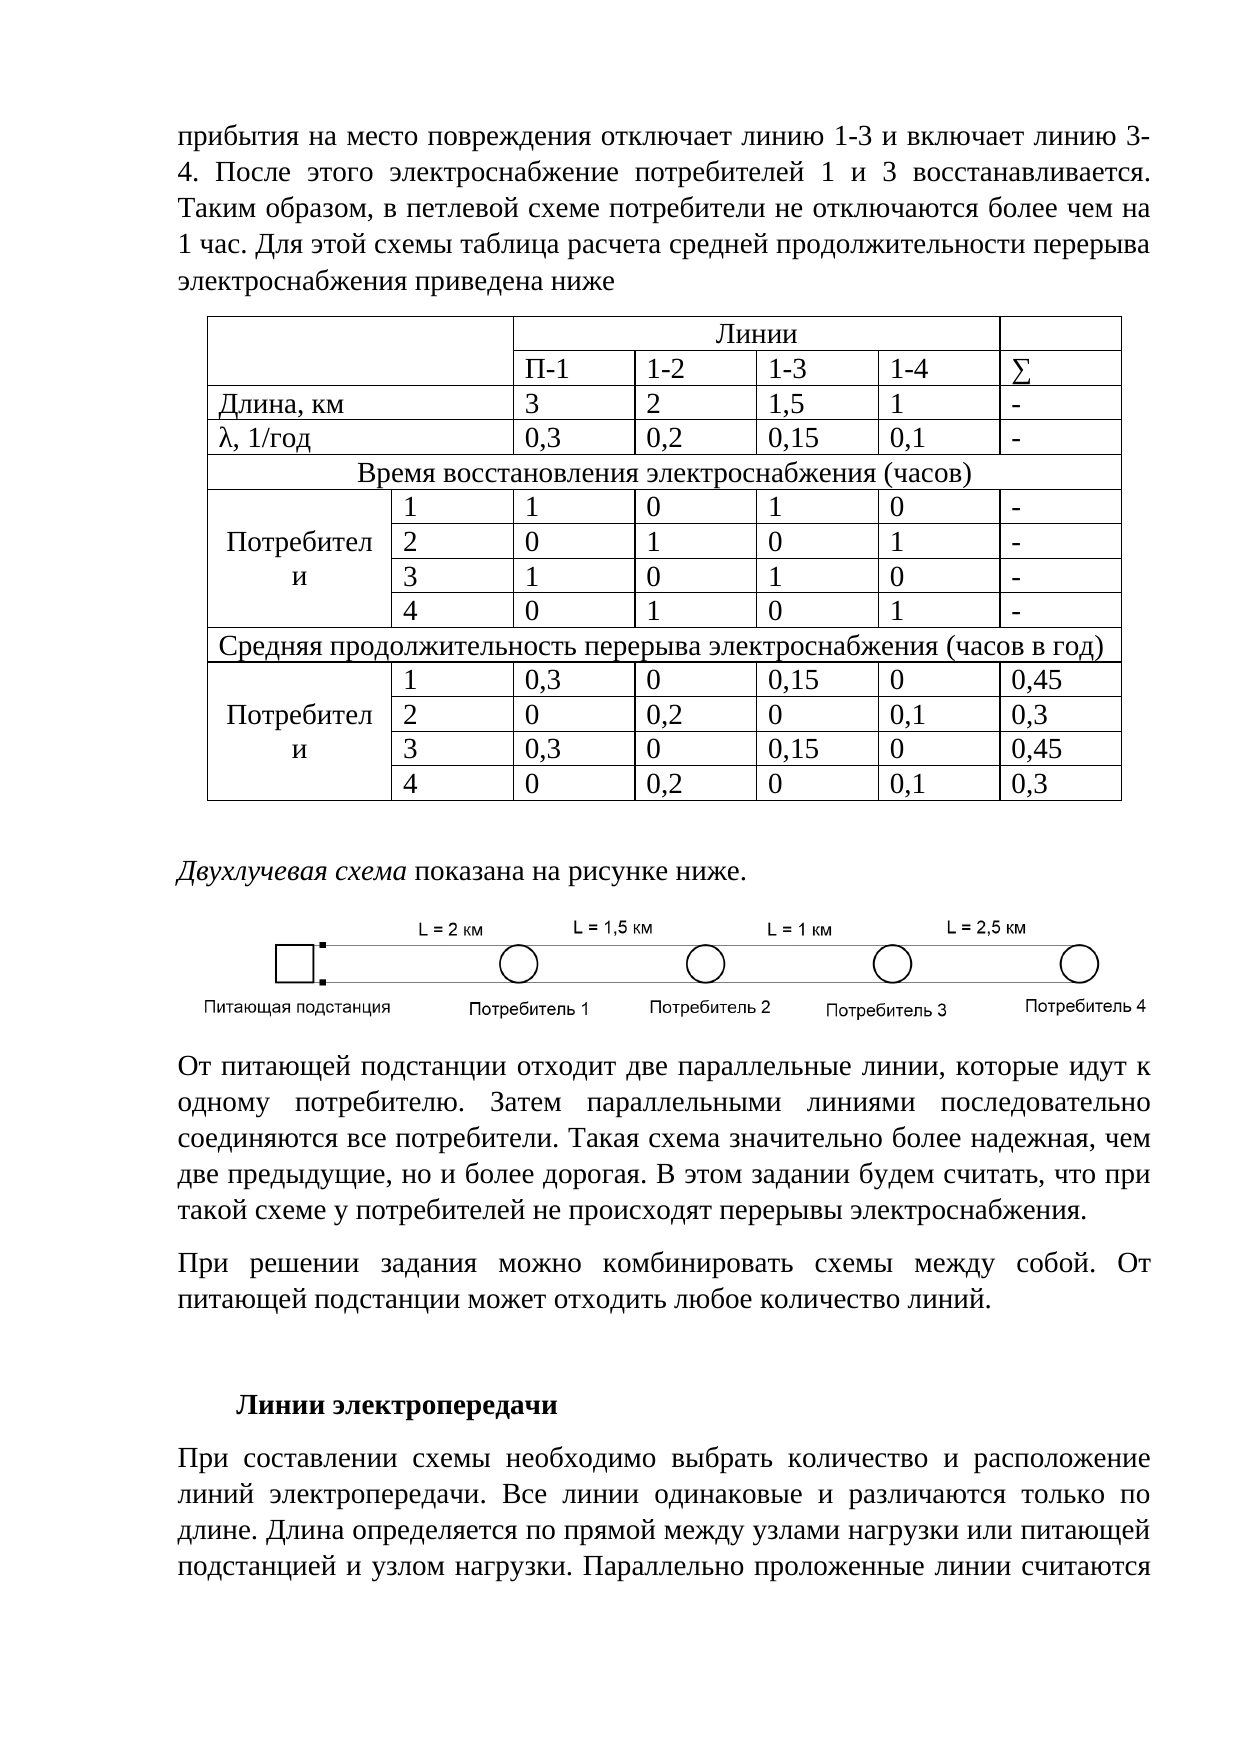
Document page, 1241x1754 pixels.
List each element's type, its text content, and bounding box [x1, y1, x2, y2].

table_cell 1 [514, 490, 634, 523]
table_cell 2 [392, 697, 513, 731]
table_cell Потребители [208, 663, 391, 800]
table_header Линии [514, 317, 999, 350]
table_cell 0,3 [514, 663, 634, 696]
table_cell 2 [636, 386, 756, 419]
table_cell - [1001, 420, 1121, 454]
table_cell 1,5 [757, 386, 878, 419]
table_header [208, 317, 513, 385]
table_cell ∑ [1001, 351, 1121, 385]
table_cell 0,45 [1001, 663, 1121, 696]
table_cell 3 [392, 732, 513, 765]
table_cell 1 [757, 559, 878, 592]
table_cell 0,2 [636, 766, 756, 800]
table_cell 1 [879, 524, 999, 558]
table_cell 0,45 [1001, 732, 1121, 765]
table_cell 1 [879, 593, 999, 627]
text Двухлучевая схема показана на рисунке ниже. [177, 853, 1152, 887]
table_cell 0 [636, 663, 756, 696]
table_cell 0 [514, 593, 634, 627]
table_cell 1 [392, 490, 513, 523]
table_cell 2 [392, 524, 513, 558]
table_cell 1 [514, 559, 634, 592]
table_cell 0 [879, 732, 999, 765]
text От питающей подстанции отходит две параллельные линии, которые идут к одному потребителю. Затем параллельными линиями последовательно соединяются все потребители. Такая схема значительно более надежная, чем две предыдущие, но и более дорогая. В этом задании будем считать, что при такой схеме у потребителей не происходят перерывы электроснабжения. [177, 1048, 1152, 1226]
table_cell 0 [757, 766, 878, 800]
table_header [1001, 317, 1121, 350]
table_cell 0 [757, 697, 878, 731]
table_cell 0 [879, 663, 999, 696]
table_cell 0,1 [879, 766, 999, 800]
table_cell 0,3 [1001, 697, 1121, 731]
text Линии электропередачи [177, 1387, 1152, 1421]
table_cell - [1001, 386, 1121, 419]
table_cell 0,15 [757, 663, 878, 696]
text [177, 118, 1152, 296]
table_cell 0,3 [1001, 766, 1121, 800]
table_cell 1-4 [879, 351, 999, 385]
table_cell 0 [757, 524, 878, 558]
table_cell 1-2 [636, 351, 756, 385]
table_cell 4 [392, 593, 513, 627]
table_cell 0,2 [636, 697, 756, 731]
table_cell 0,15 [757, 420, 878, 454]
table_cell 0 [879, 490, 999, 523]
table_cell - [1001, 524, 1121, 558]
text При решении задания можно комбинировать схемы между собой. От питающей подстанции может отходить любое количество линий. [177, 1245, 1152, 1315]
table_cell λ, 1/год [208, 420, 513, 454]
table_cell 0,3 [514, 732, 634, 765]
table_cell 0 [879, 559, 999, 592]
table_cell 1 [879, 386, 999, 419]
table_cell Время восстановления электроснабжения (часов) [208, 455, 1121, 488]
table_cell 0 [514, 697, 634, 731]
table_cell Длина, км [208, 386, 513, 419]
table_cell 0 [514, 524, 634, 558]
table_cell 0,2 [636, 420, 756, 454]
table_cell 0,1 [879, 420, 999, 454]
table_cell - [1001, 490, 1121, 523]
table_cell 0 [757, 593, 878, 627]
table_cell - [1001, 559, 1121, 592]
table_cell 0 [636, 559, 756, 592]
table_cell 4 [392, 766, 513, 800]
table_cell 3 [514, 386, 634, 419]
table_cell - [1001, 593, 1121, 627]
table_cell 1 [636, 524, 756, 558]
table_cell Потребители [208, 490, 391, 627]
table_cell 1-3 [757, 351, 878, 385]
table_cell 1 [636, 593, 756, 627]
table_cell 1 [757, 490, 878, 523]
table_cell 0,3 [514, 420, 634, 454]
picture [177, 906, 1152, 1029]
table_cell 0 [636, 732, 756, 765]
table_cell 3 [392, 559, 513, 592]
table_cell 1 [392, 663, 513, 696]
table_cell П-1 [514, 351, 634, 385]
table_cell 0,15 [757, 732, 878, 765]
table_cell 0 [514, 766, 634, 800]
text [177, 1440, 1152, 1582]
table_cell 0,1 [879, 697, 999, 731]
table_cell 0 [636, 490, 756, 523]
table_cell Средняя продолжительность перерыва электроснабжения (часов в год) [208, 628, 1121, 661]
